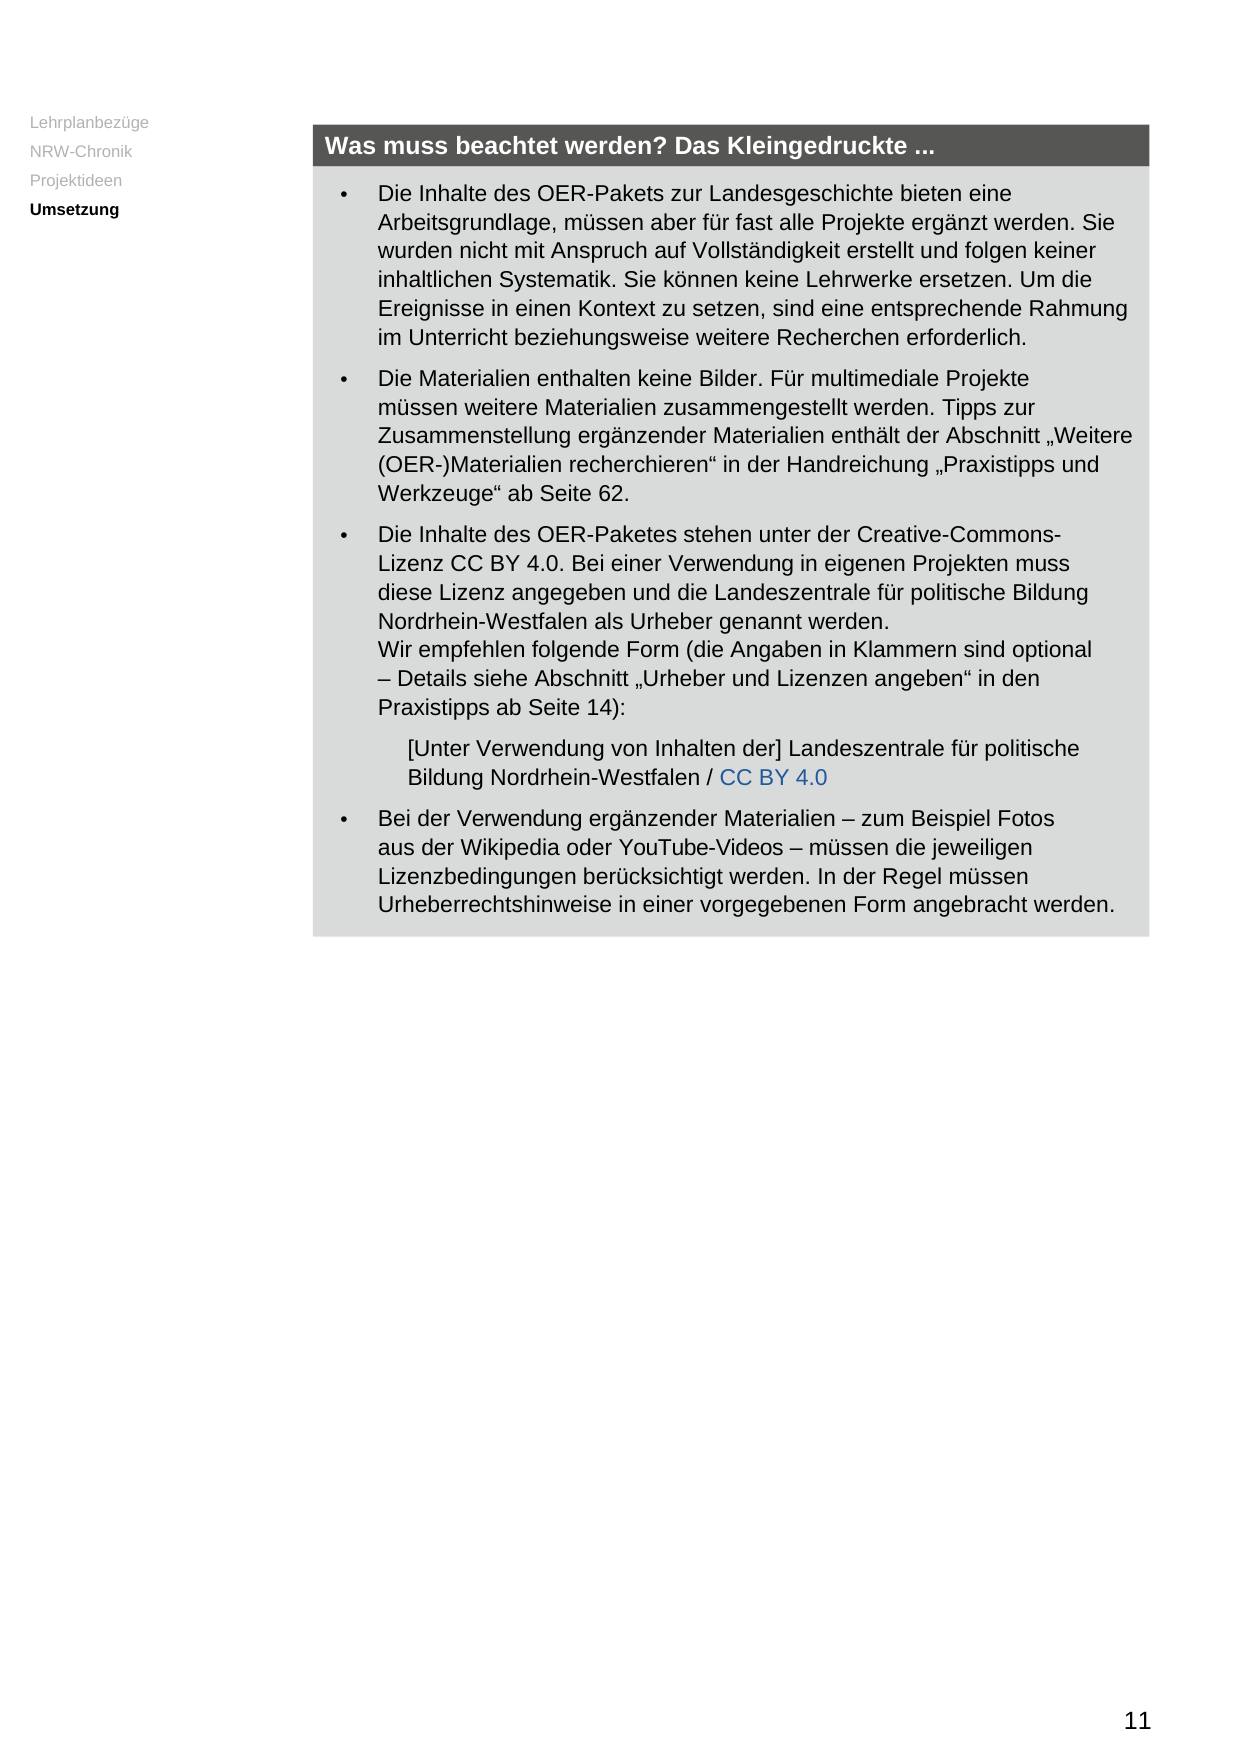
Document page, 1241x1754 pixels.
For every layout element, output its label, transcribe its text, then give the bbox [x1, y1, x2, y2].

list Bei der Verwendung ergänzender Materialien – zum Beispiel Fotos aus der Wikipedia oder YouTube-Videos – müssen die jeweiligen Lizenzbedingungen berücksichtigt werden. In der Regel müssen [340, 805, 1057, 889]
text Wir empfehlen folgende Form (die Angaben in Klammern sind optional [378, 637, 1165, 663]
subtitle Was muss beachtet werden? Das Kleingedruckte ... [324, 131, 1165, 160]
list Die Inhalte des OER-Paketes stehen unter der Creative-Commons- Lizenz CC BY 4.0. Bei einer Verwendung in eigenen Projekten muss diese Lizenz angegeben und die Landeszentrale für politische Bildung Nordrhein-Westfalen als Urheber genannt werden. [340, 521, 1089, 634]
list Die Materialien enthalten keine Bilder. Für multimediale Projekte müssen weitere Materialien zusammengestellt werden. Tipps zur [340, 364, 1035, 420]
text Lehrplanbezüge NRW-Chronik Projektideen Umsetzung [29, 113, 149, 218]
text [Unter Verwendung von Inhalten der] Landeszentrale für politische [407, 735, 1165, 761]
text Urheberrechtshinweise in einer vorgegebenen Form angebracht werden. [378, 892, 1165, 918]
list Die Inhalte des OER-Pakets zur Landesgeschichte bieten eine Arbeitsgrundlage, müssen aber für fast alle Projekte ergänzt werden. Sie wurden nicht mit Anspruch auf Vollständigkeit erstellt und folgen keiner inhaltlichen Systematik. Sie können keine Lehrwerke ersetzen. Um die Ereignisse in einen Kontext zu setzen, sind eine entsprechende Rahmung im Unterricht beziehungsweise weitere Recherchen erforderlich. [340, 179, 1128, 351]
text – Details siehe Abschnitt „Urheber und Lizenzen angeben“ in den Praxistipps ab Seite 14): [378, 665, 1137, 721]
text Bildung Nordrhein-Westfalen / CC BY 4.0 [407, 764, 1165, 791]
text Zusammenstellung ergänzender Materialien enthält der Abschnitt „Weitere (OER-)Materialien recherchieren“ in der Handreichung „Praxistipps und Werkzeuge“ ab Seite 62. [378, 422, 1137, 507]
